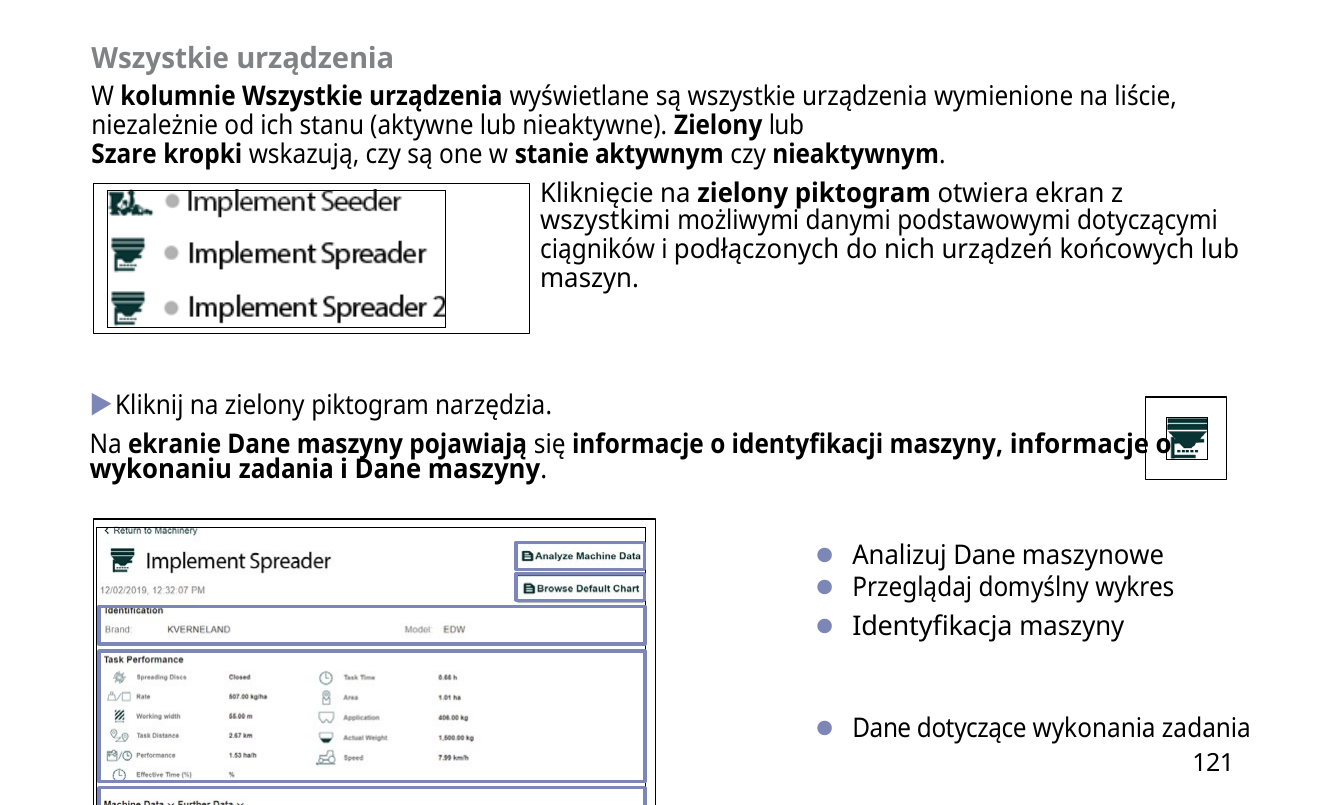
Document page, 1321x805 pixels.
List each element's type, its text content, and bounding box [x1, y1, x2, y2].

picture [108, 191, 445, 327]
picture [518, 575, 643, 599]
text Kliknięcie na zielony piktogram otwiera ekran z wszystkimi możliwymi danymi podstawowymi dotyczącymi ciągników i podłączonych do nich urządzeń końcowych lub maszyn. [540, 180, 1258, 295]
picture [101, 789, 643, 805]
list Identyfikacja maszyny [815, 606, 1258, 643]
text Szare kropki wskazują, czy są one w stanie aktywnym czy nieaktywnym. [91, 140, 1258, 169]
picture [101, 608, 643, 642]
subtitle Na ekranie Dane maszyny pojawiają się informacje o identyfikacji maszyny, informacje o wykonaniu zadania i Dane maszyny. [89, 431, 1232, 487]
picture [101, 653, 643, 780]
list Przeglądaj domyślny wykres [815, 571, 1258, 602]
list Analizuj Dane maszynowe [815, 540, 1258, 571]
list Kliknij na zielony piktogram narzędzia. [89, 386, 1258, 422]
picture [518, 544, 643, 568]
subtitle Wszystkie urządzenia [91, 37, 1258, 77]
picture [97, 528, 645, 605]
picture [1167, 422, 1207, 431]
text W kolumnie Wszystkie urządzenia wyświetlane są wszystkie urządzenia wymienione na liście, niezależnie od ich stanu (aktywne lub nieaktywne). Zielony lub [91, 82, 1258, 140]
list Dane dotyczące wykonania zadania [815, 709, 1258, 746]
